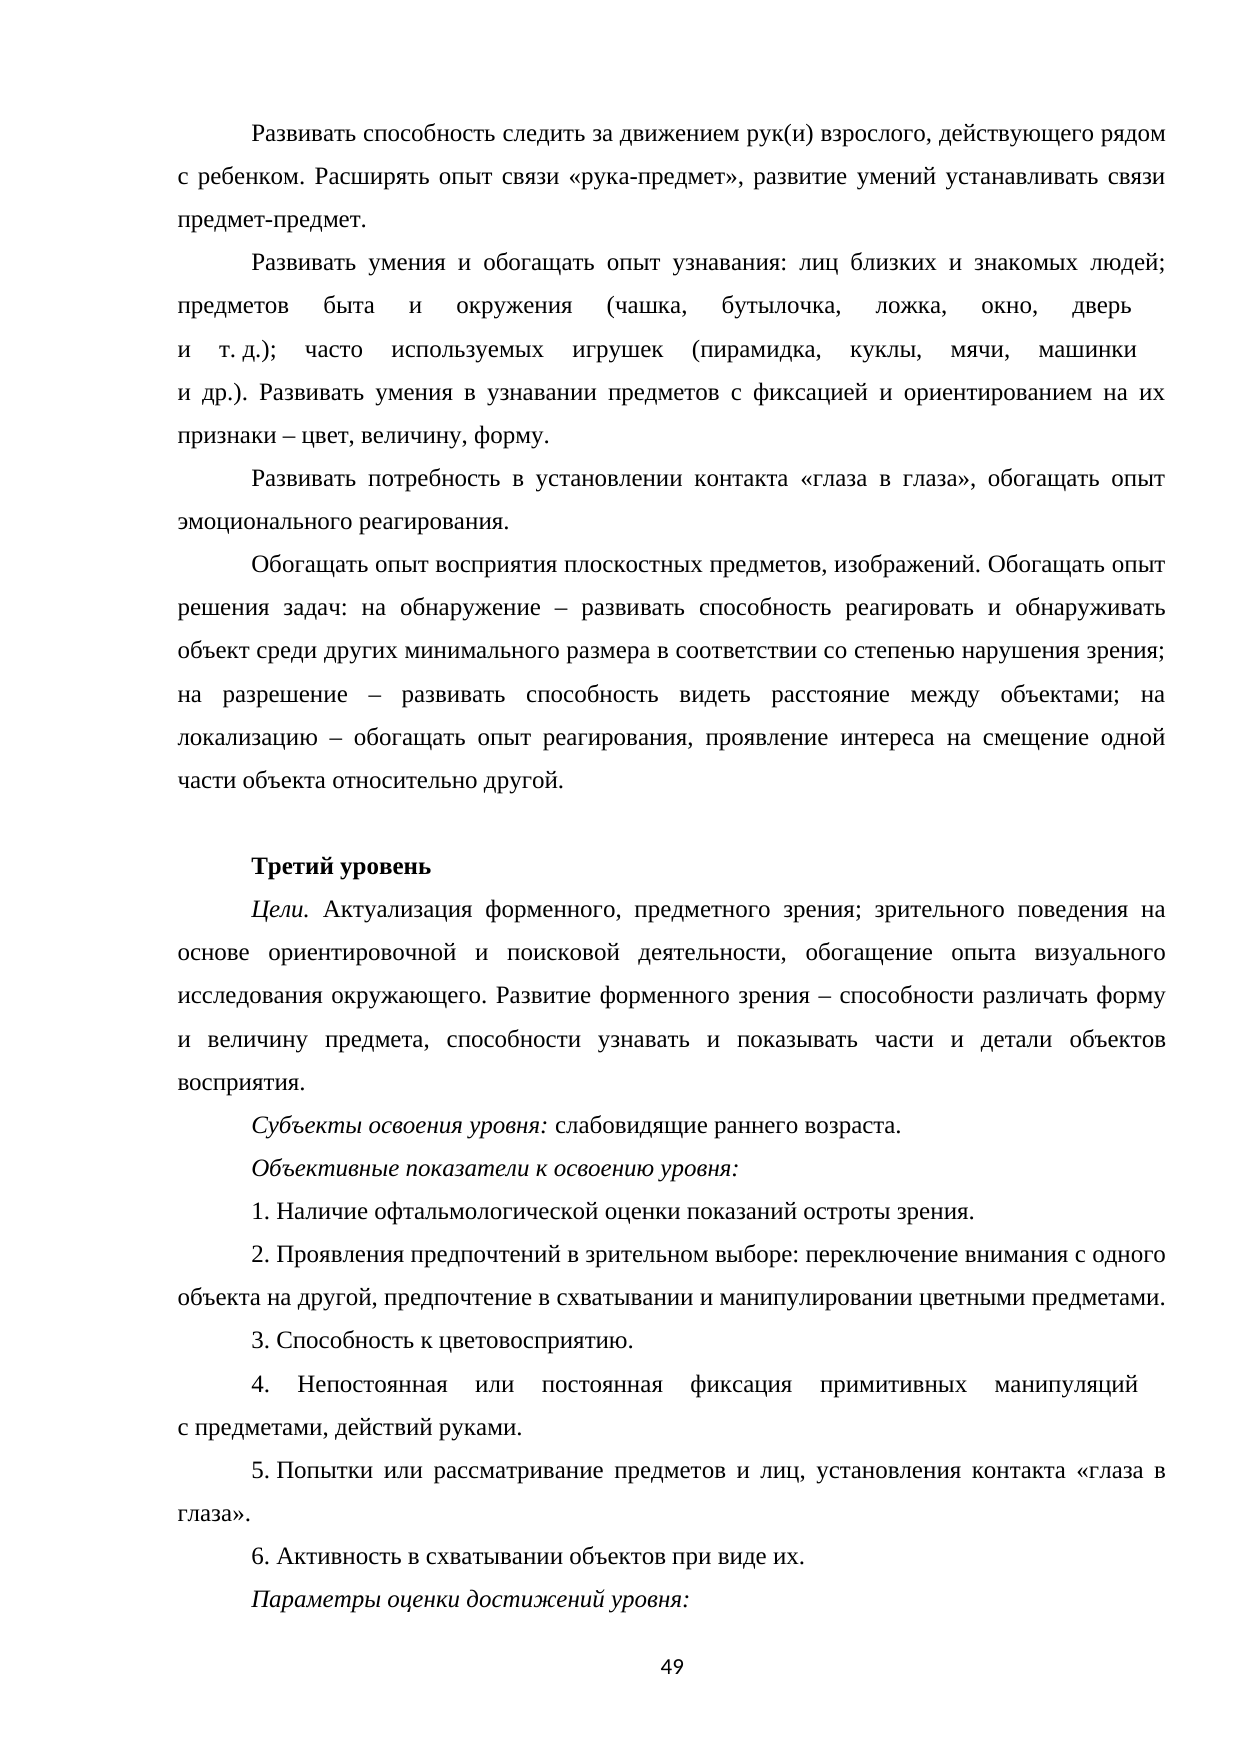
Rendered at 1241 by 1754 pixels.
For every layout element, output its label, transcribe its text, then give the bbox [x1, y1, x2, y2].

text Объективные показатели к освоению уровня: [177, 1153, 1167, 1182]
text 3. Способность к цветовосприятию. [156, 1326, 1167, 1354]
text Развивать умения и обогащать опыт узнавания: лиц близких и знакомых людей; предметов быта и окружения (чашка, бутылочка, ложка, окно, дверь и т. д.); часто используемых игрушек (пирамидка, куклы, мячи, машинки и др.). Развивать умения в узнавании предметов с фиксацией и ориентированием на их признаки – цвет, величину, форму. [177, 247, 1167, 449]
text Развивать потребность в установлении контакта «глаза в глаза», обогащать опыт эмоционального реагирования. [177, 463, 1167, 535]
text 6. Активность в схватывании объектов при виде их. [156, 1541, 1167, 1570]
text Третий уровень [177, 851, 1167, 880]
text Развивать способность следить за движением рук(и) взрослого, действующего рядом с ребенком. Расширять опыт связи «рука-предмет», развитие умений устанавливать связи предмет-предмет. [177, 118, 1167, 233]
text Субъекты освоения уровня: слабовидящие раннего возраста. [177, 1110, 1167, 1139]
text Цели. Актуализация форменного, предметного зрения; зрительного поведения на основе ориентировочной и поисковой деятельности, обогащение опыта визуального исследования окружающего. Развитие форменного зрения – способности различать форму и величину предмета, способности узнавать и показывать части и детали объектов восприятия. [177, 894, 1167, 1096]
text Обогащать опыт восприятия плоскостных предметов, изображений. Обогащать опыт решения задач: на обнаружение – развивать способность реагировать и обнаруживать объект среди других минимального размера в соответствии со степенью нарушения зрения; на разрешение – развивать способность видеть расстояние между объектами; на локализацию – обогащать опыт реагирования, проявление интереса на смещение одной части объекта относительно другой. [177, 549, 1167, 794]
text 2. Проявления предпочтений в зрительном выборе: переключение внимания с одного объекта на другой, предпочтение в схватывании и манипулировании цветными предметами. [156, 1239, 1167, 1311]
text 1. Наличие офтальмологической оценки показаний остроты зрения. [156, 1196, 1167, 1225]
text 5. Попытки или рассматривание предметов и лиц, установления контакта «глаза в глаза». [156, 1455, 1167, 1527]
text Параметры оценки достижений уровня: [177, 1584, 1167, 1613]
text 4. Непостоянная или постоянная фиксация примитивных манипуляций с предметами, действий руками. [156, 1369, 1167, 1441]
